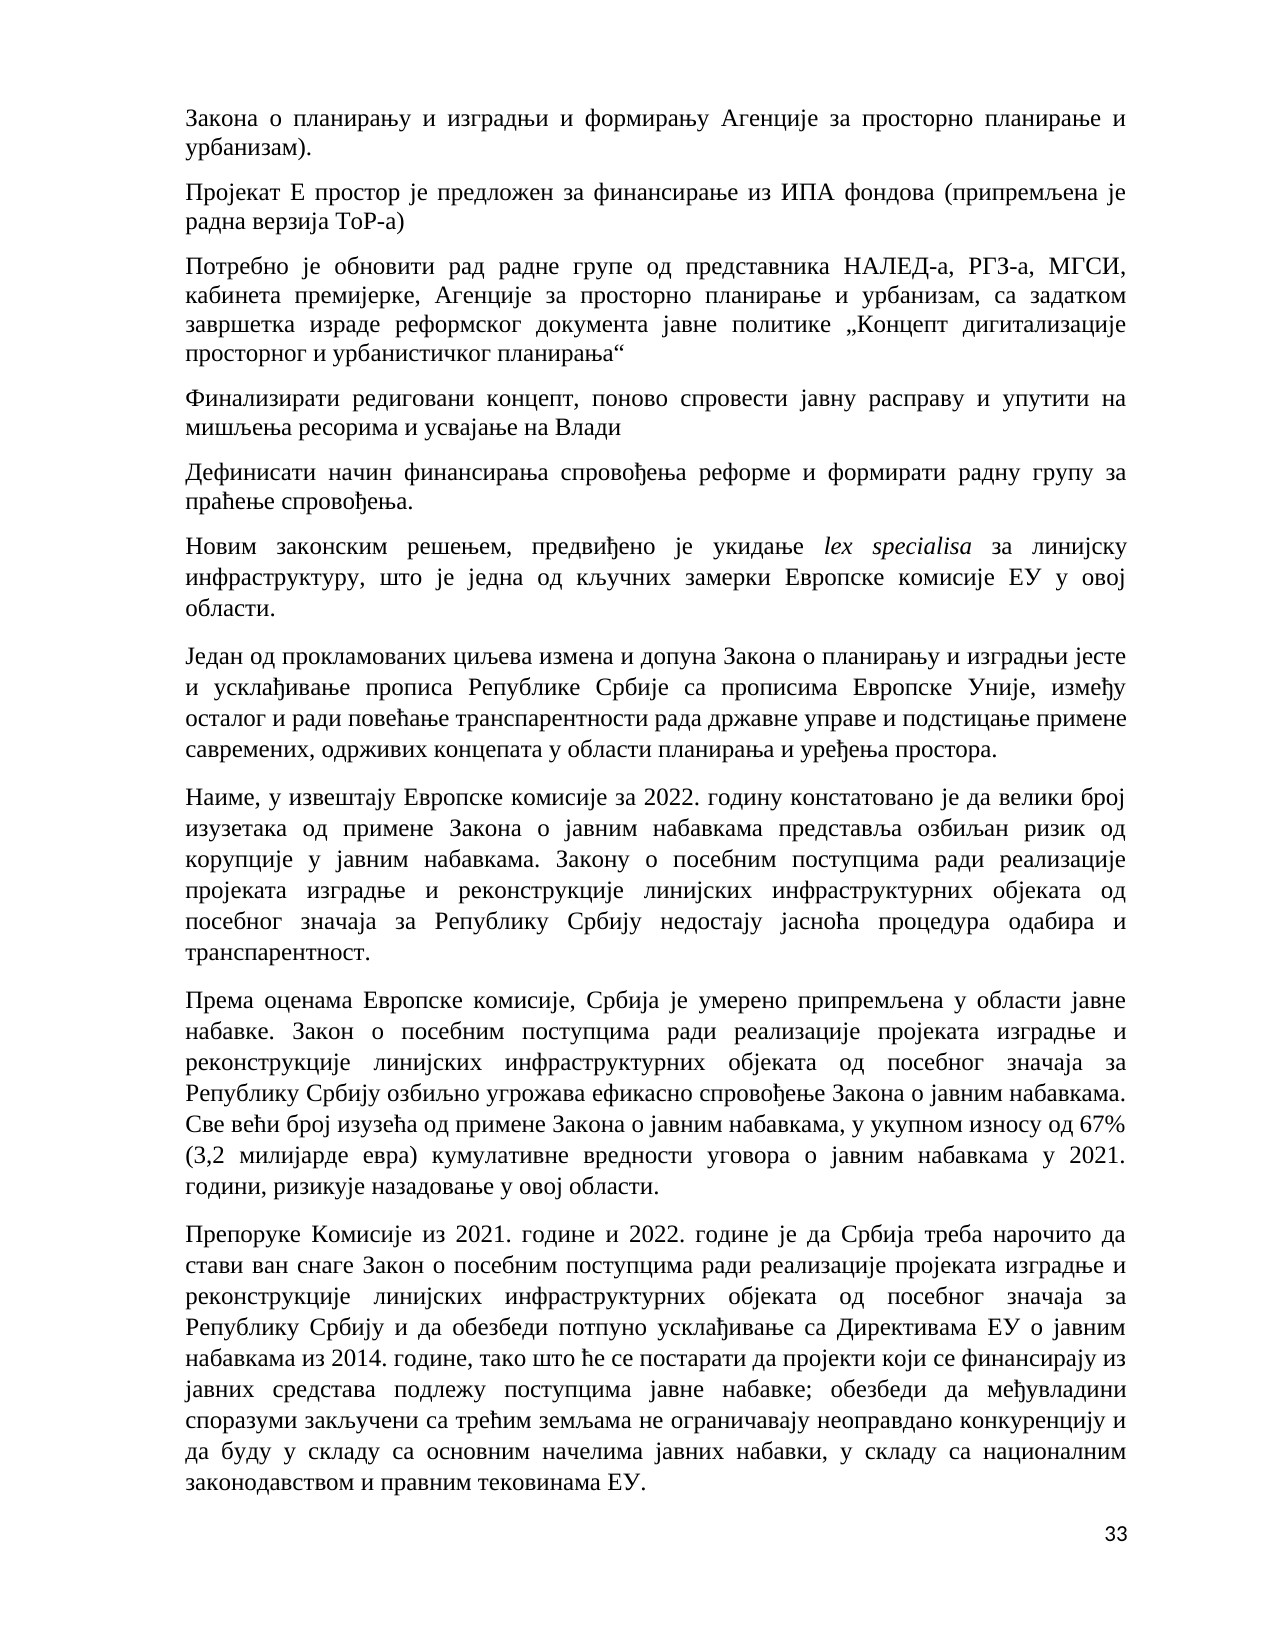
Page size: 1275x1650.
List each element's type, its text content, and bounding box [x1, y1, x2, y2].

text Новим законским решењем, предвиђено је укидање lex specialisa за линијску инфраструктуру, што је једна од кључних замерки Европске комисије ЕУ у овој области. [185, 531, 1127, 622]
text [185, 103, 1127, 161]
text Финализирати редиговани концепт, поново спровести јавну расправу и упутити на мишљења ресорима и усвајање на Влади [185, 383, 1127, 441]
text Потребно је обновити рад радне групе од представника НАЛЕД-а, РГЗ-а, МГСИ, кабинета премијерке, Агенције за просторно планирање и урбанизам, са задатком завршетка израде реформског документа јавне политике „Концепт дигитализације просторног и урбанистичког планирања“ [185, 251, 1127, 366]
text Према оценама Европске комисије, Србија је умерено припремљена у области јавне набавке. Закон о посебним поступцима ради реализације пројеката изградње и реконструкције линијских инфраструктурних објеката од посебног значаја за Републику Србију озбиљно угрожава ефикасно спровођење Закона о јавним набавкама. Све већи број изузећа од примене Закона о јавним набавкама, у укупном износу од 67% (3,2 милијарде евра) кумулативне вредности уговора о јавним набавкама у 2021. години, ризикује назадовање у овој области. [185, 985, 1127, 1200]
text Један од прокламованих циљева измена и допуна Закона о планирању и изградњи јесте и усклађивање прописа Републике Србије са прописима Европске Уније, између осталог и ради повећање транспарентности рада државне управе и подстицање примене савремених, одрживих концепата у области планирања и уређења простора. [185, 641, 1127, 763]
text Наиме, у извештају Европске комисије за 2022. годину констатовано је да велики број изузетака од примене Закона о јавним набавкама представља озбиљан ризик од корупције у јавним набавкама. Закону о посебним поступцима ради реализације пројеката изградње и реконструкције линијских инфраструктурних објеката од посебног значаја за Републику Србију недостају јасноћа процедура одабира и транспарентност. [185, 782, 1127, 966]
text Дефинисати начин финансирања спровођења реформе и формирати радну групу за праћење спровођења. [185, 457, 1127, 515]
text Пројекат Е простор је предложен за финансирање из ИПА фондова (припремљена је радна верзија ТоР-а) [185, 177, 1127, 235]
text Препоруке Комисије из 2021. године и 2022. године је да Србија треба нарочито да стави ван снаге Закон о посебним поступцима ради реализације пројеката изградње и реконструкције линијских инфраструктурних објеката од посебног значаја за Републику Србију и да обезбеди потпуно усклађивање са Директивама ЕУ о јавним набавкама из 2014. године, тако што ће се постарати да пројекти који се финансирају из јавних средстава подлежу поступцима јавне набавке; обезбеди да међувладини споразуми закључени са трећим земљама не ограничавају неоправдано конкуренцију и да буду у складу са основним начелима јавних набавки, у складу са националним законодавством и правним тековинама ЕУ. [185, 1219, 1127, 1496]
